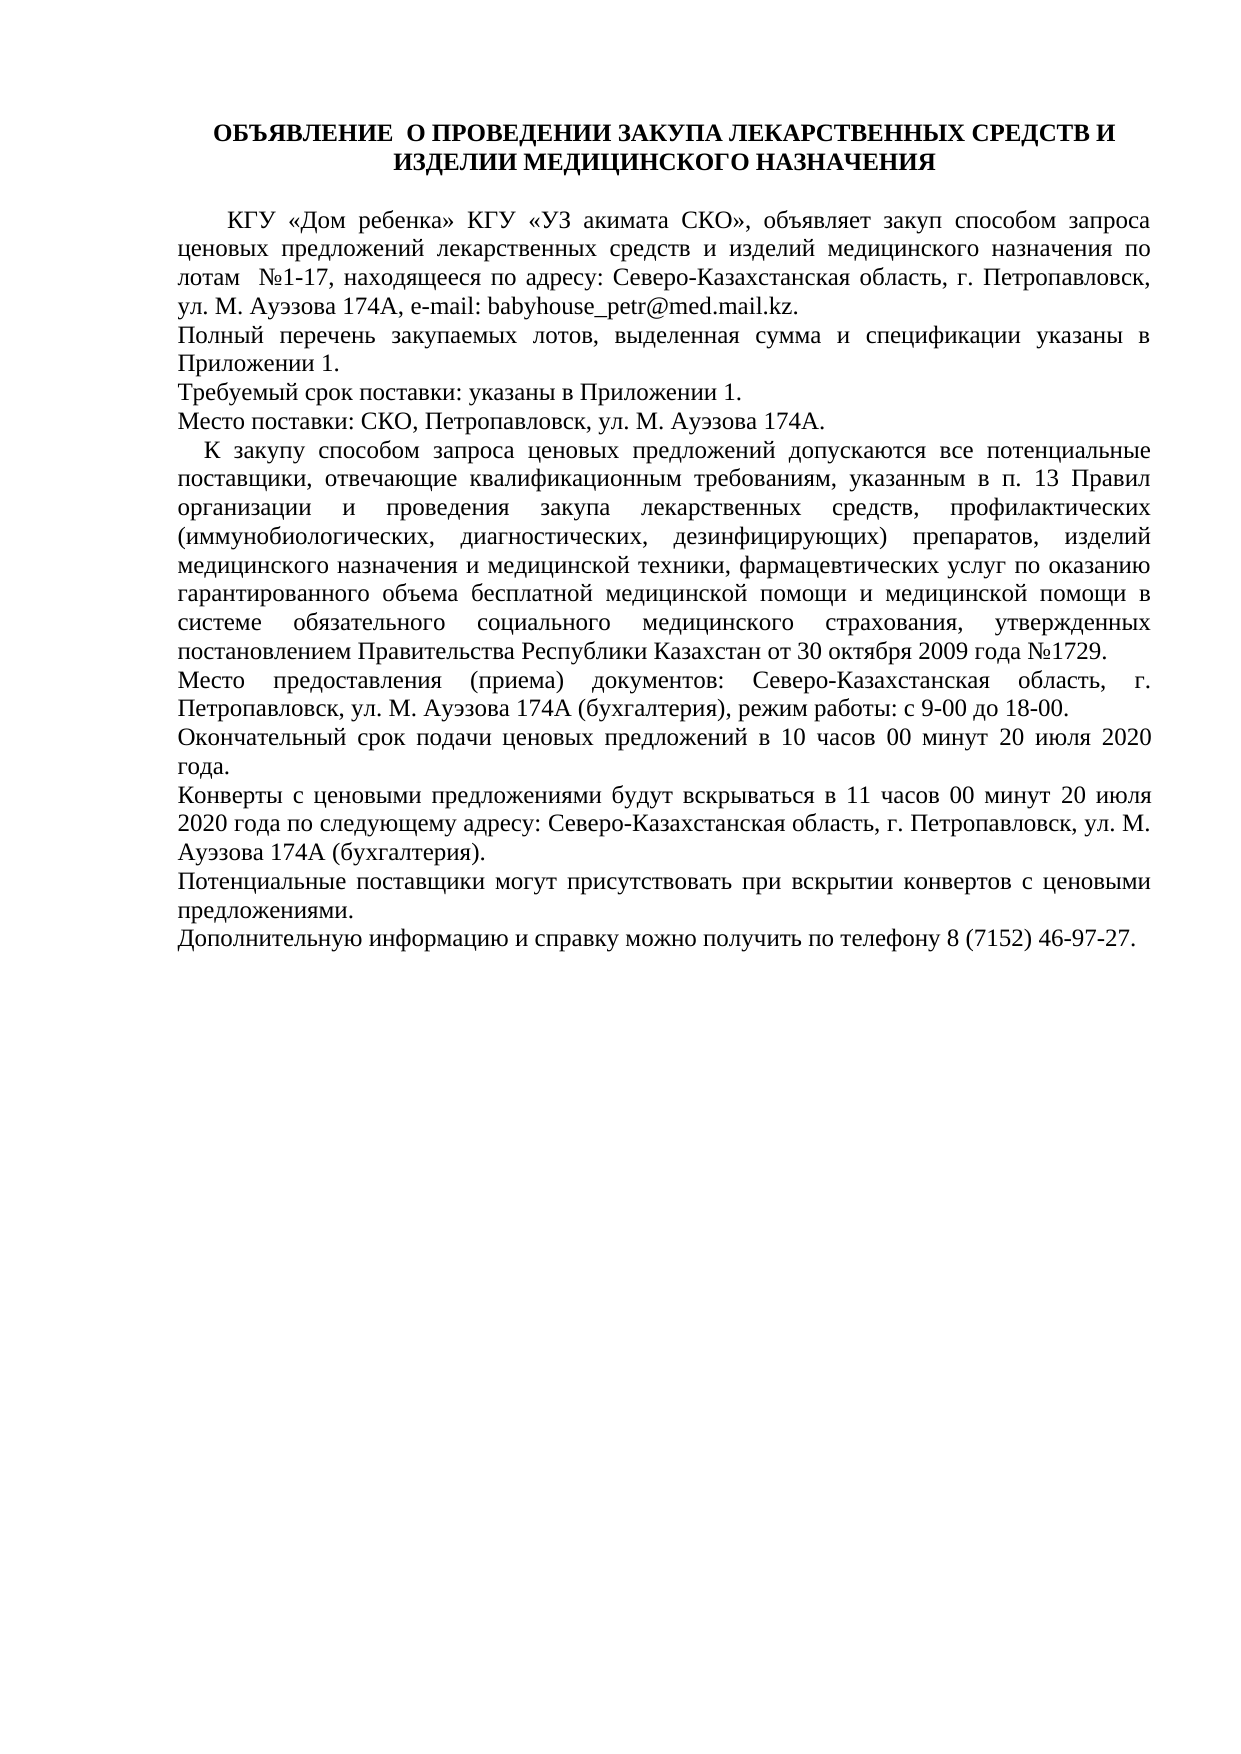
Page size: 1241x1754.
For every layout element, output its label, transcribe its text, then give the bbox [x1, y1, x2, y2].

text Требуемый срок поставки: указаны в Приложении 1. [177, 377, 1152, 406]
text К закупу способом запроса ценовых предложений допускаются все потенциальные поставщики, отвечающие квалификационным требованиям, указанным в п. 13 Правил организации и проведения закупа лекарственных средств, профилактических (иммунобиологических, диагностических, дезинфицирующих) препаратов, изделий медицинского назначения и медицинской техники, фармацевтических услуг по оказанию гарантированного объема бесплатной медицинской помощи и медицинской помощи в системе обязательного социального медицинского страхования, утвержденных постановлением Правительства Республики Казахстан от 30 октября 2009 года №1729. [177, 435, 1152, 665]
text Дополнительную информацию и справку можно получить по телефону 8 (7152) 46-97-27. [177, 923, 1152, 952]
text Место поставки: СКО, Петропавловск, ул. М. Ауэзова 174А. [177, 406, 1152, 435]
text КГУ «Дом ребенка» КГУ «УЗ акимата СКО», объявляет закуп способом запроса ценовых предложений лекарственных средств и изделий медицинского назначения по лотам №1-17, находящееся по адресу: Северо-Казахстанская область, г. Петропавловск, ул. М. Ауэзова 174А, e-mail: babyhouse_petr@med.mail.kz. [177, 205, 1152, 320]
text Полный перечень закупаемых лотов, выделенная сумма и спецификации указаны в Приложении 1. [177, 320, 1152, 377]
text Место предоставления (приема) документов: Северо-Казахстанская область, г. Петропавловск, ул. М. Ауэзова 174А (бухгалтерия), режим работы: с 9-00 до 18-00. [177, 665, 1152, 722]
text Конверты с ценовыми предложениями будут вскрываться в 11 часов 00 минут 20 июля 2020 года по следующему адресу: Северо-Казахстанская область, г. Петропавловск, ул. М. Ауэзова 174А (бухгалтерия). [177, 780, 1152, 866]
text Потенциальные поставщики могут присутствовать при вскрытии конвертов с ценовыми предложениями. [177, 866, 1152, 923]
text ОБЪЯВЛЕНИЕ О ПРОВЕДЕНИИ ЗАКУПА ЛЕКАРСТВЕННЫХ СРЕДСТВ И ИЗДЕЛИИ МЕДИЦИНСКОГО НАЗНАЧЕНИЯ [177, 118, 1152, 176]
text Окончательный срок подачи ценовых предложений в 10 часов 00 минут 20 июля 2020 года. [177, 722, 1152, 780]
